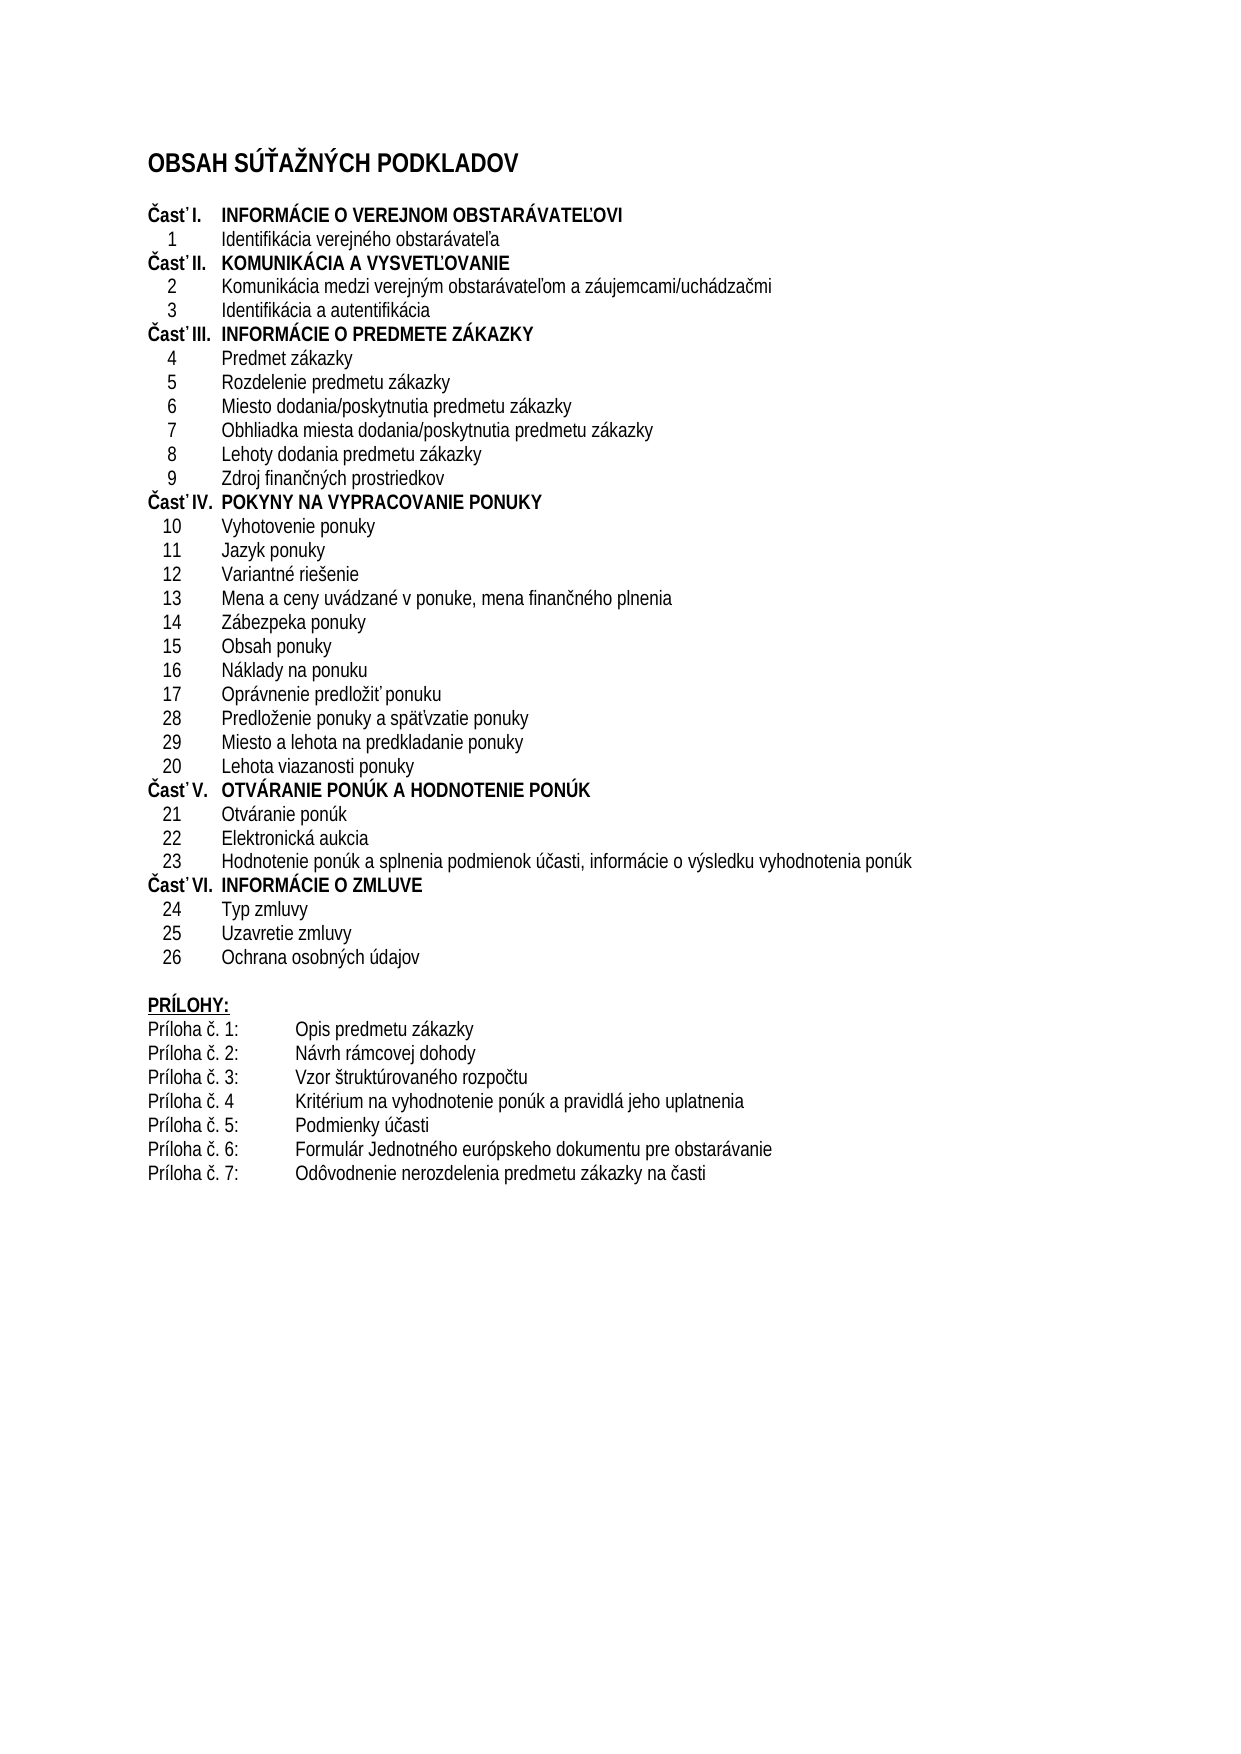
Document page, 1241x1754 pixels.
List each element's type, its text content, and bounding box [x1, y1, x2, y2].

text PRÍLOHY: [148, 993, 1093, 1017]
text 7 Obhliadka miesta dodania/poskytnutia predmetu zákazky [162, 418, 1093, 442]
text 28 Predloženie ponuky a späťvzatie ponuky [162, 706, 1093, 730]
text Časť III. INFORMÁCIE O PREDMETE ZÁKAZKY [148, 322, 1093, 346]
text Príloha č. 1: Opis predmetu zákazky [148, 1017, 1093, 1041]
text 11 Jazyk ponuky [162, 538, 1093, 562]
text 26 Ochrana osobných údajov [162, 945, 1093, 969]
text 23 Hodnotenie ponúk a splnenia podmienok účasti, informácie o výsledku vyhodnotenia ponúk [162, 849, 1093, 873]
text Časť II. KOMUNIKÁCIA A VYSVETĽOVANIE [148, 251, 1093, 274]
text 14 Zábezpeka ponuky [162, 610, 1093, 634]
text 10 Vyhotovenie ponuky [162, 514, 1093, 538]
text 15 Obsah ponuky [162, 634, 1093, 658]
text 17 Oprávnenie predložiť ponuku [162, 682, 1093, 706]
text Časť V. OTVÁRANIE PONÚK A HODNOTENIE PONÚK [148, 778, 1093, 802]
text Príloha č. 6: Formulár Jednotného európskeho dokumentu pre obstarávanie [148, 1137, 1093, 1161]
text 6 Miesto dodania/poskytnutia predmetu zákazky [162, 394, 1093, 418]
text 12 Variantné riešenie [162, 562, 1093, 586]
text 9 Zdroj finančných prostriedkov [162, 466, 1093, 490]
text 3 Identifikácia a autentifikácia [162, 298, 1093, 322]
text OBSAH SÚŤAŽNÝCH PODKLADOV [148, 148, 1097, 179]
text 4 Predmet zákazky [162, 346, 1093, 370]
text Príloha č. 5: Podmienky účasti [148, 1113, 1093, 1137]
text 25 Uzavretie zmluvy [162, 921, 1093, 945]
text 22 Elektronická aukcia [162, 826, 1093, 849]
text 24 Typ zmluvy [162, 897, 1093, 921]
text Príloha č. 7: Odôvodnenie nerozdelenia predmetu zákazky na časti [148, 1161, 1093, 1185]
text 2 Komunikácia medzi verejným obstarávateľom a záujemcami/uchádzačmi [162, 274, 1093, 298]
text Príloha č. 4 Kritérium na vyhodnotenie ponúk a pravidlá jeho uplatnenia [148, 1089, 1093, 1113]
list Identifikácia verejného obstarávateľa [167, 227, 1093, 251]
text 29 Miesto a lehota na predkladanie ponuky [162, 730, 1093, 754]
text Príloha č. 2: Návrh rámcovej dohody [148, 1041, 1093, 1065]
text 16 Náklady na ponuku [162, 658, 1093, 682]
text Časť IV. POKYNY NA VYPRACOVANIE PONUKY [148, 490, 1093, 514]
text Príloha č. 3: Vzor štruktúrovaného rozpočtu [148, 1065, 1093, 1089]
text 21 Otváranie ponúk [162, 802, 1093, 826]
text 13 Mena a ceny uvádzané v ponuke, mena finančného plnenia [162, 586, 1093, 610]
text 5 Rozdelenie predmetu zákazky [162, 370, 1093, 394]
text Časť I. INFORMÁCIE O VEREJNOM OBSTARÁVATEĽOVI [148, 203, 1093, 227]
text Časť VI. INFORMÁCIE O ZMLUVE [148, 873, 1093, 897]
text 8 Lehoty dodania predmetu zákazky [162, 442, 1093, 466]
text 20 Lehota viazanosti ponuky [162, 754, 1093, 778]
